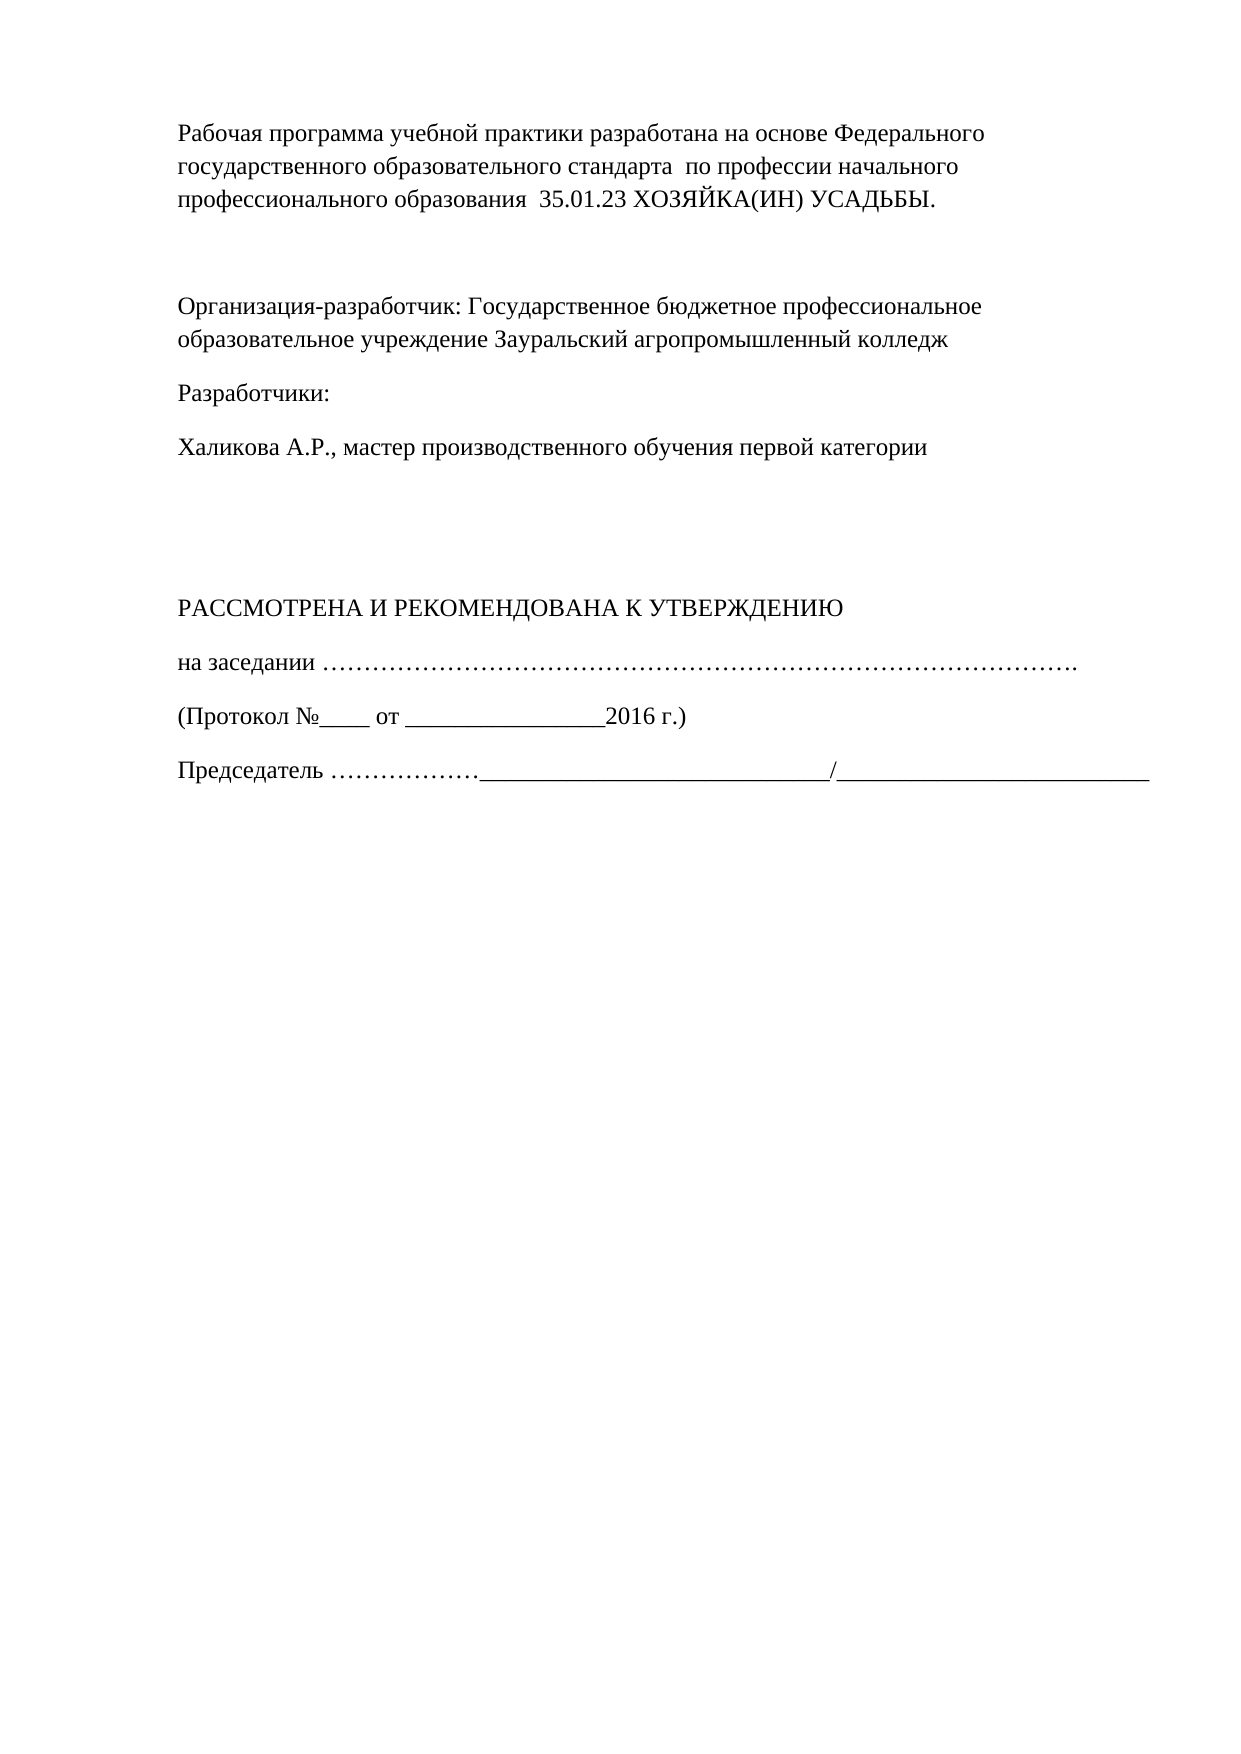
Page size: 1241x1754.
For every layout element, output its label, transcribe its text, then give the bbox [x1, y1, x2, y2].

text Председатель ………………____________________________/_________________________ [177, 755, 1152, 784]
text Организация-разработчик: Государственное бюджетное профессиональное образовательное учреждение Зауральский агропромышленный колледж [177, 291, 1152, 353]
text РАССМОТРЕНА И РЕКОМЕНДОВАНА К УТВЕРЖДЕНИЮ [177, 593, 1152, 622]
text Разработчики: [177, 378, 1152, 407]
text Халикова А.Р., мастер производственного обучения первой категории [177, 432, 1152, 461]
text Рабочая программа учебной практики разработана на основе Федерального государственного образовательного стандарта по профессии начального профессионального образования 35.01.23 ХОЗЯЙКА(ИН) УСАДЬБЫ. [177, 118, 1152, 213]
text (Протокол №____ от ________________2016 г.) [177, 701, 1152, 730]
text на заседании ………………………………………………………………………………. [177, 647, 1152, 676]
